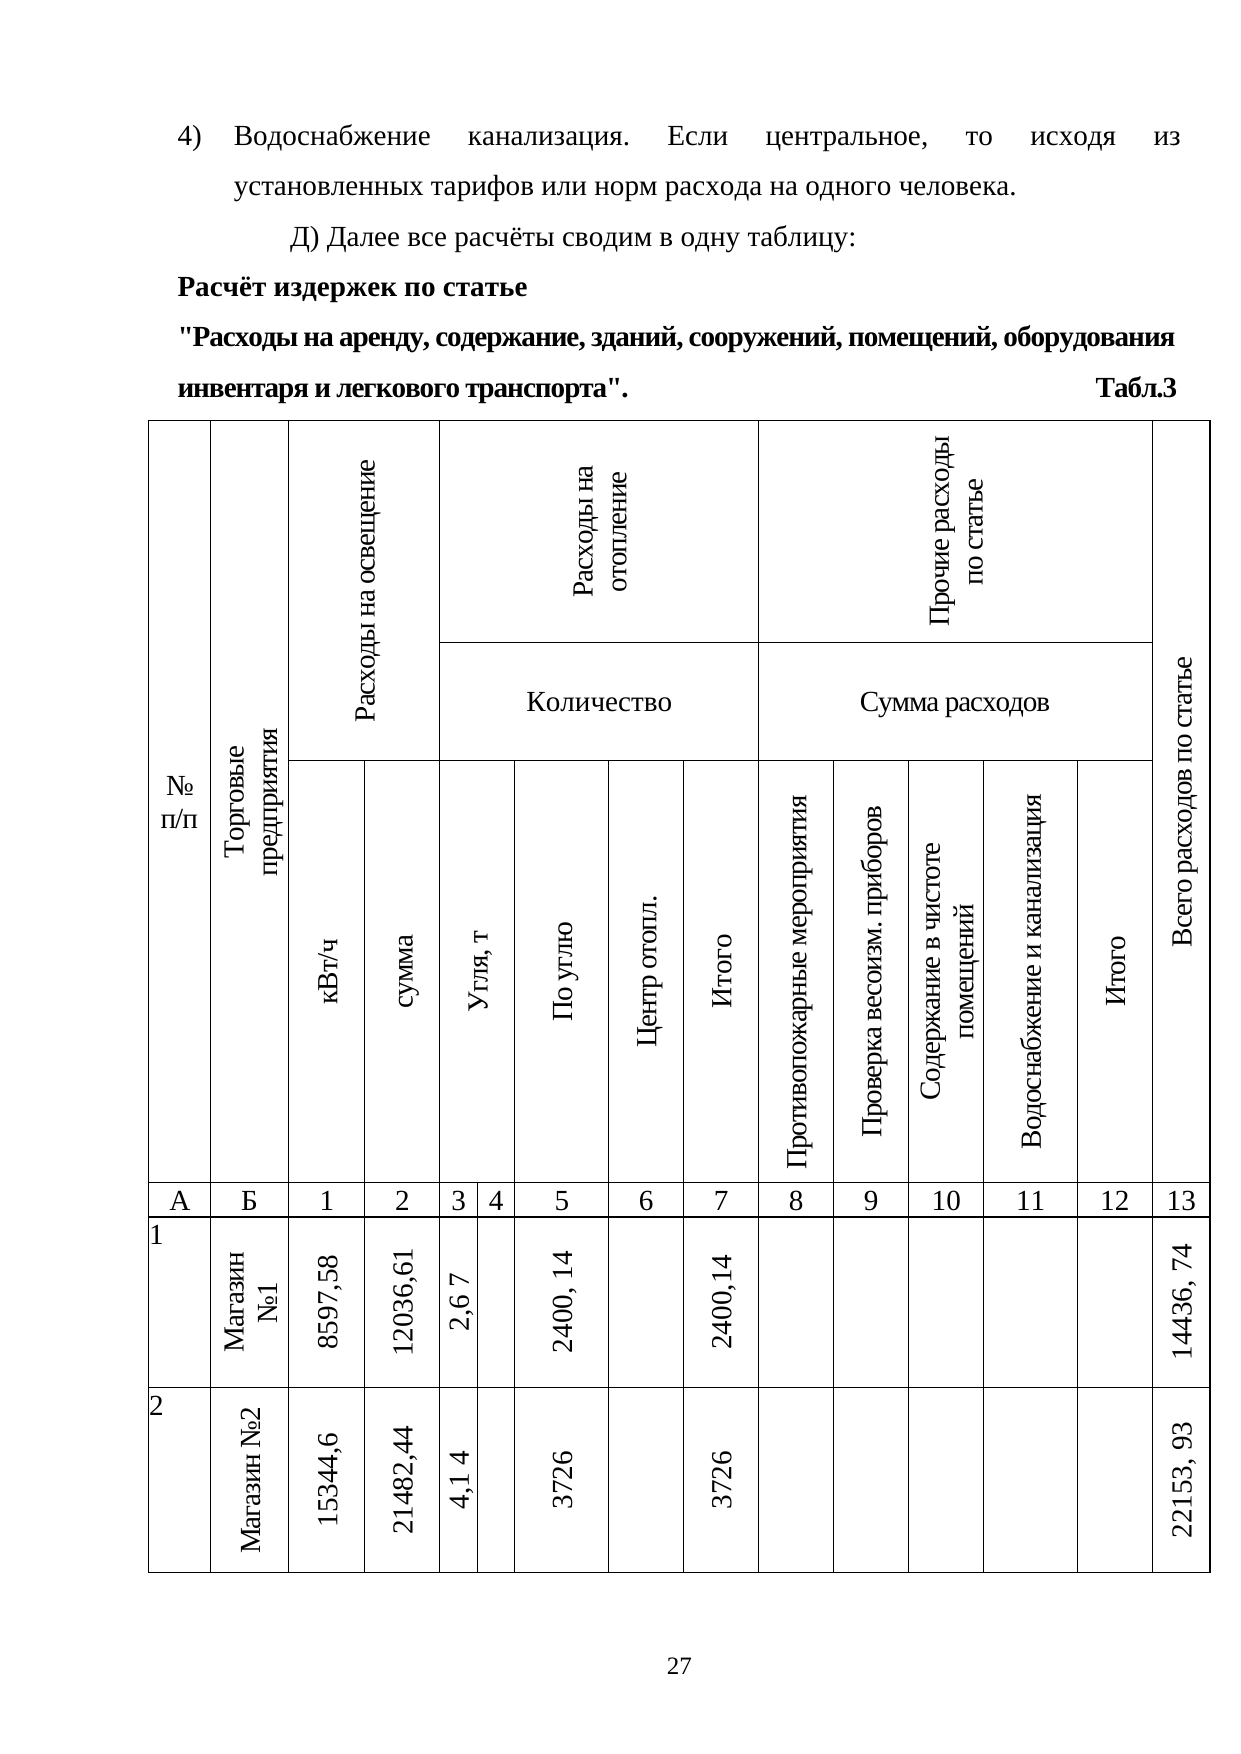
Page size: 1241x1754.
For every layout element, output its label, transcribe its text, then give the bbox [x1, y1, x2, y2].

table_header Расходы на отопление [440, 421, 758, 642]
table_cell Б [211, 1183, 288, 1216]
table_cell 9 [834, 1183, 908, 1216]
table_cell По углю [515, 761, 608, 1182]
table_cell 2400,14 [684, 1218, 758, 1387]
table_cell кВт/ч [289, 761, 364, 1182]
table_cell 6 [609, 1183, 683, 1216]
table_cell [1078, 1388, 1152, 1572]
table_header Всего расходов по статье [1153, 421, 1209, 1182]
table_cell 22153, 93 [1153, 1388, 1209, 1572]
table_cell Магазин №1 [211, 1218, 288, 1387]
table_cell [478, 1388, 514, 1572]
table_header № п/п [149, 421, 210, 1182]
table_header Расходы на освещение [289, 421, 439, 760]
table_cell 2,6 7 [440, 1218, 477, 1387]
table_cell [609, 1218, 683, 1387]
table_cell 4 [478, 1183, 514, 1216]
table_cell Проверка весоизм. приборов [834, 761, 908, 1182]
table_cell 8597,58 [289, 1218, 364, 1387]
table_cell 1 [149, 1218, 210, 1387]
table_cell 3726 [684, 1388, 758, 1572]
table_cell [909, 1218, 983, 1387]
table_cell 13 [1153, 1183, 1209, 1216]
table_cell 4,1 4 [440, 1388, 477, 1572]
table_cell 3726 [515, 1388, 608, 1572]
table_cell 5 [515, 1183, 608, 1216]
table_cell 2 [149, 1388, 210, 1572]
table_cell 3 [440, 1183, 477, 1216]
table_cell Магазин №2 [211, 1388, 288, 1572]
table_cell [759, 1388, 833, 1572]
table_cell [984, 1218, 1077, 1387]
table_cell Центр отопл. [609, 761, 683, 1182]
table_cell Угля, т [440, 761, 514, 1182]
list Водоснабжение канализация. Если центральное, то исходя из установленных тарифов или норм расхода на одного человека. [177, 118, 1181, 202]
text Расчёт издержек по статье [177, 269, 1181, 303]
table_cell [909, 1388, 983, 1572]
table_cell [609, 1388, 683, 1572]
table_cell 8 [759, 1183, 833, 1216]
table_cell 1 [289, 1183, 364, 1216]
table_cell Содержание в чистоте помещений [909, 761, 983, 1182]
table_cell 12036,61 [365, 1218, 439, 1387]
table_cell [478, 1218, 514, 1387]
table_cell [759, 1218, 833, 1387]
table_cell 10 [909, 1183, 983, 1216]
table_cell 2400, 14 [515, 1218, 608, 1387]
table_cell 14436, 74 [1153, 1218, 1209, 1387]
table_cell Водоснабжение и канализация [984, 761, 1077, 1182]
table_cell Противопожарные мероприятия [759, 761, 833, 1182]
table_cell 12 [1078, 1183, 1152, 1216]
table_cell А [149, 1183, 210, 1216]
table_header Прочие расходы по статье [759, 421, 1152, 642]
text Д) Далее все расчёты сводим в одну таблицу: [177, 219, 1181, 252]
table_cell [1078, 1218, 1152, 1387]
table_cell Итого [684, 761, 758, 1182]
text "Расходы на аренду, содержание, зданий, сооружений, помещений, оборудования инвентаря и легкового транспорта". Табл.3 [177, 319, 1181, 403]
table_cell 7 [684, 1183, 758, 1216]
table_cell 15344,6 [289, 1388, 364, 1572]
table_cell [834, 1388, 908, 1572]
table_cell [834, 1218, 908, 1387]
table_cell Сумма расходов [759, 643, 1152, 760]
table_header Торговые предприятия [211, 421, 288, 1182]
table_cell 11 [984, 1183, 1077, 1216]
table_cell 21482,44 [365, 1388, 439, 1572]
table_cell Количество [440, 643, 758, 760]
table_cell сумма [365, 761, 439, 1182]
table_cell Итого [1078, 761, 1152, 1182]
table_cell [984, 1388, 1077, 1572]
table_cell 2 [365, 1183, 439, 1216]
